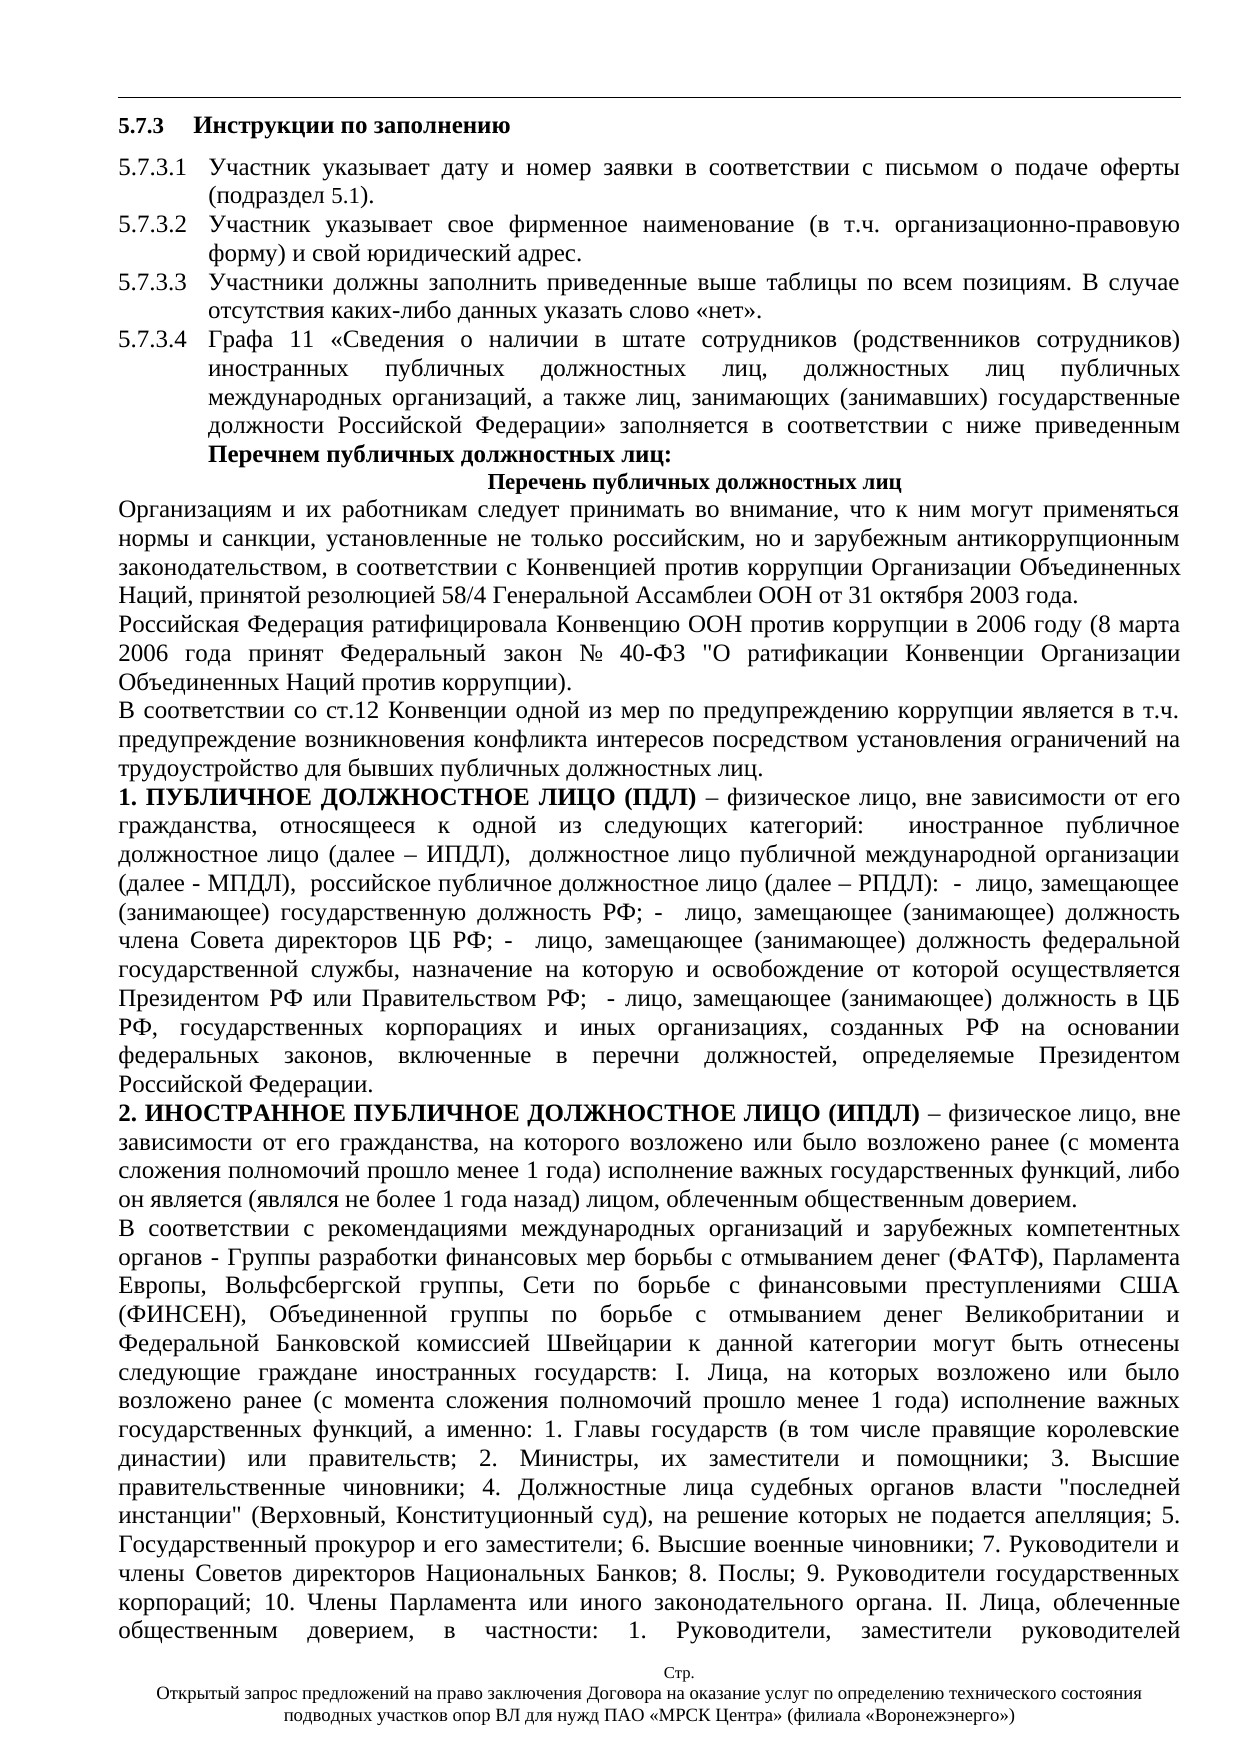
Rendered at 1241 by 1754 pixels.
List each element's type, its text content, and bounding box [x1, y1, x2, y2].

text Российская Федерация ратифицировала Конвенцию ООН против коррупции в 2006 году (8 марта 2006 года принят Федеральный закон № 40-ФЗ "О ратификации Конвенции Организации Объединенных Наций против коррупции). [118, 609, 1181, 696]
text 2. ИНОСТРАННОЕ ПУБЛИЧНОЕ ДОЛЖНОСТНОЕ ЛИЦО (ИПДЛ) – физическое лицо, вне зависимости от его гражданства, на которого возложено или было возложено ранее (с момента сложения полномочий прошло менее 1 года) исполнение важных государственных функций, либо он является (являлся не более 1 года назад) лицом, облеченным общественным доверием. [118, 1098, 1181, 1213]
list Перечень публичных должностных лиц [208, 468, 1181, 494]
text Организациям и их работникам следует принимать во внимание, что к ним могут применяться нормы и санкции, установленные не только российским, но и зарубежным антикоррупционным законодательством, в соответствии с Конвенцией против коррупции Организации Объединенных Наций, принятой резолюцией 58/4 Генеральной Ассамблеи ООН от 31 октября 2003 года. [118, 494, 1181, 609]
list Участники должны заполнить приведенные выше таблицы по всем позициям. В случае отсутствия каких-либо данных указать слово «нет». [118, 267, 1181, 324]
list Графа 11 «Сведения о наличии в штате сотрудников (родственников сотрудников) иностранных публичных должностных лиц, должностных лиц публичных международных организаций, а также лиц, занимающих (занимавших) государственные должности Российской Федерации» заполняется в соответствии с ниже приведенным Перечнем публичных должностных лиц: [118, 324, 1181, 468]
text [118, 1213, 1181, 1644]
list Участник указывает свое фирменное наименование (в т.ч. организационно-правовую форму) и свой юридический адрес. [118, 209, 1181, 267]
text 1. ПУБЛИЧНОЕ ДОЛЖНОСТНОЕ ЛИЦО (ПДЛ) – физическое лицо, вне зависимости от его гражданства, относящееся к одной из следующих категорий: иностранное публичное должностное лицо (далее – ИПДЛ), должностное лицо публичной международной организации (далее - МПДЛ), российское публичное должностное лицо (далее – РПДЛ): - лицо, замещающее (занимающее) государственную должность РФ; - лицо, замещающее (занимающее) должность члена Совета директоров ЦБ РФ; - лицо, замещающее (занимающее) должность федеральной государственной службы, назначение на которую и освобождение от которой осуществляется Президентом РФ или Правительством РФ; - лицо, замещающее (занимающее) должность в ЦБ РФ, государственных корпорациях и иных организациях, созданных РФ на основании федеральных законов, включенные в перечни должностей, определяемые Президентом Российской Федерации. [118, 782, 1181, 1098]
text В соответствии со ст.12 Конвенции одной из мер по предупреждению коррупции является в т.ч. предупреждение возникновения конфликта интересов посредством установления ограничений на трудоустройство для бывших публичных должностных лиц. [118, 696, 1181, 782]
list Участник указывает дату и номер заявки в соответствии с письмом о подаче оферты (подраздел 5.1). [118, 152, 1181, 209]
subtitle Инструкции по заполнению [118, 111, 1181, 139]
